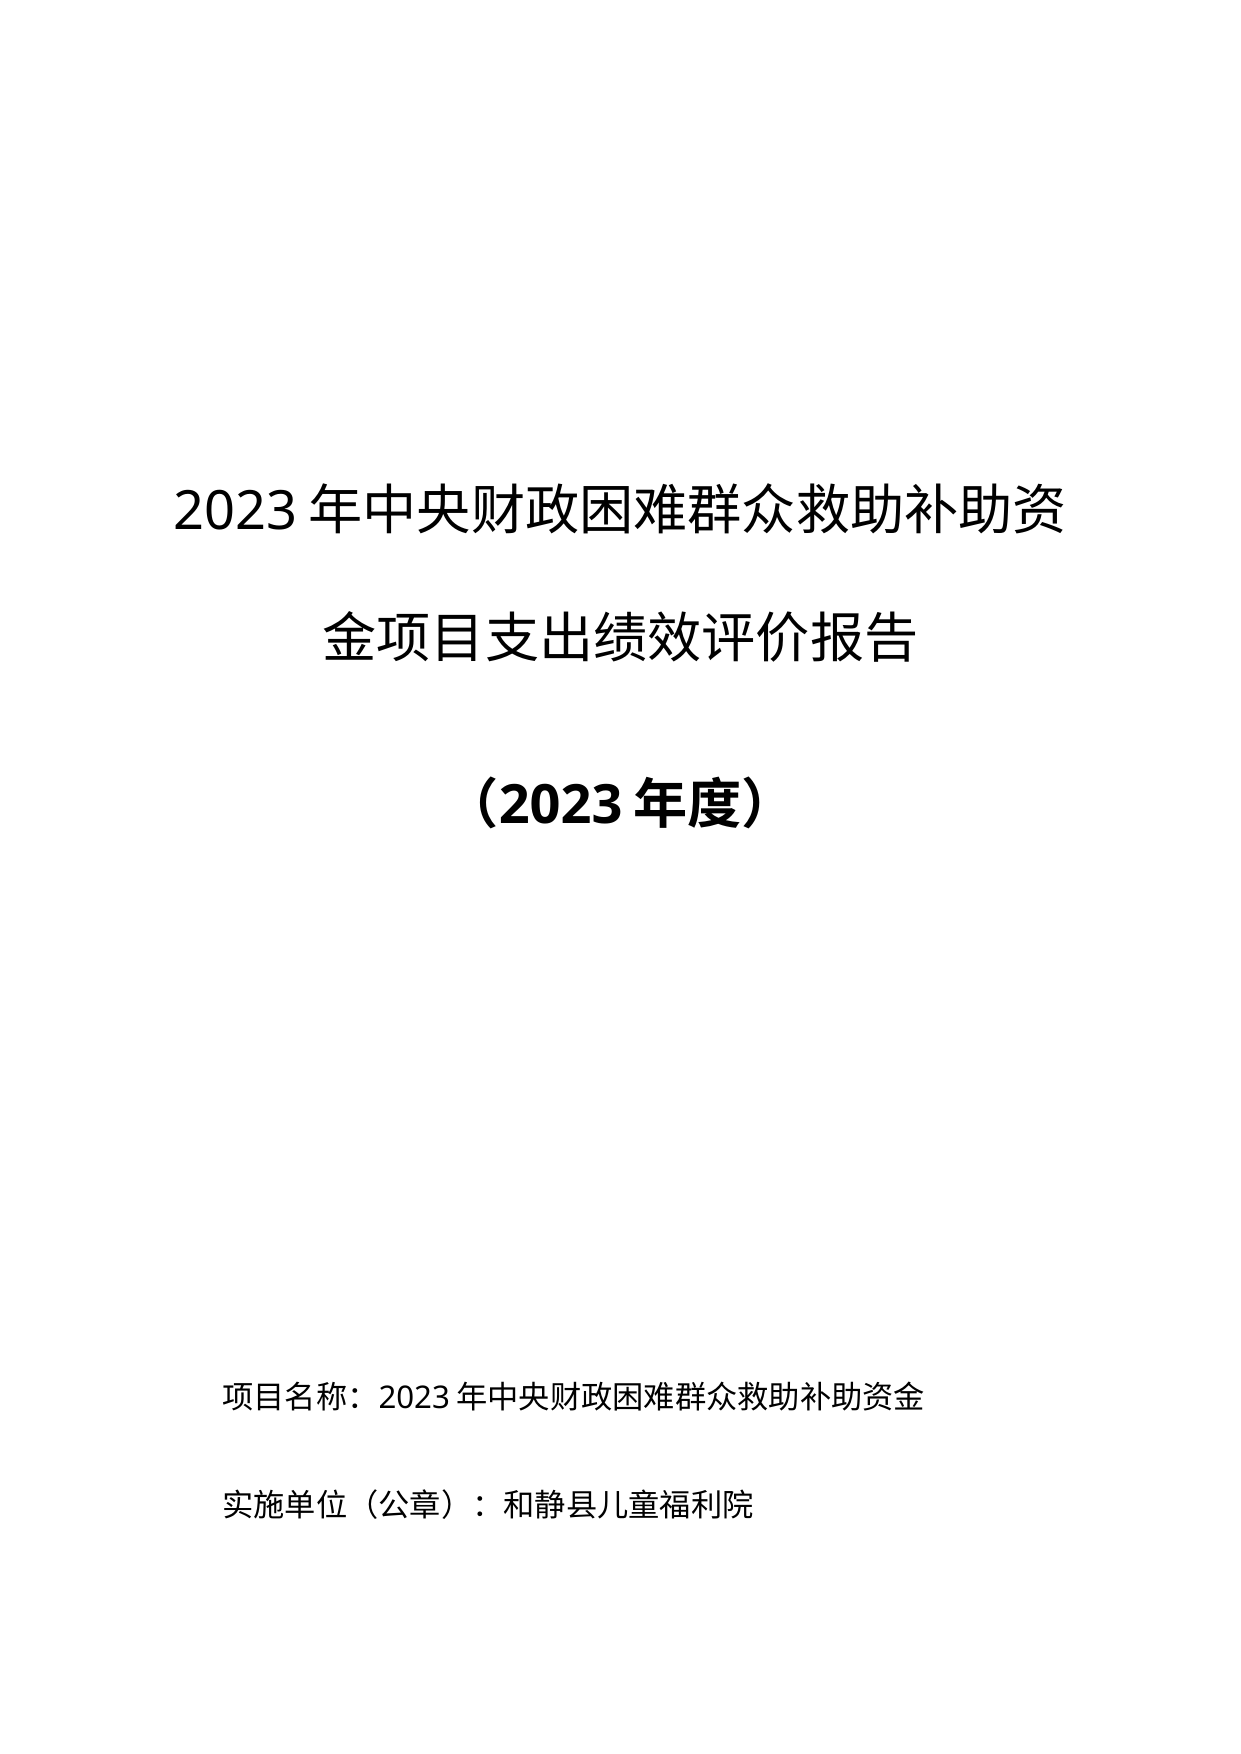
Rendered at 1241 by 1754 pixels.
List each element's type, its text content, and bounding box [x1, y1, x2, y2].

text （2023年度） [159, 758, 1081, 843]
text 2023年中央财政困难群众救助补助资金项目支出绩效评价报告 [159, 464, 1081, 676]
text 项目名称：2023年中央财政困难群众救助补助资金 [159, 1353, 1081, 1438]
text 实施单位（公章）：和静县儿童福利院 [159, 1461, 1081, 1546]
